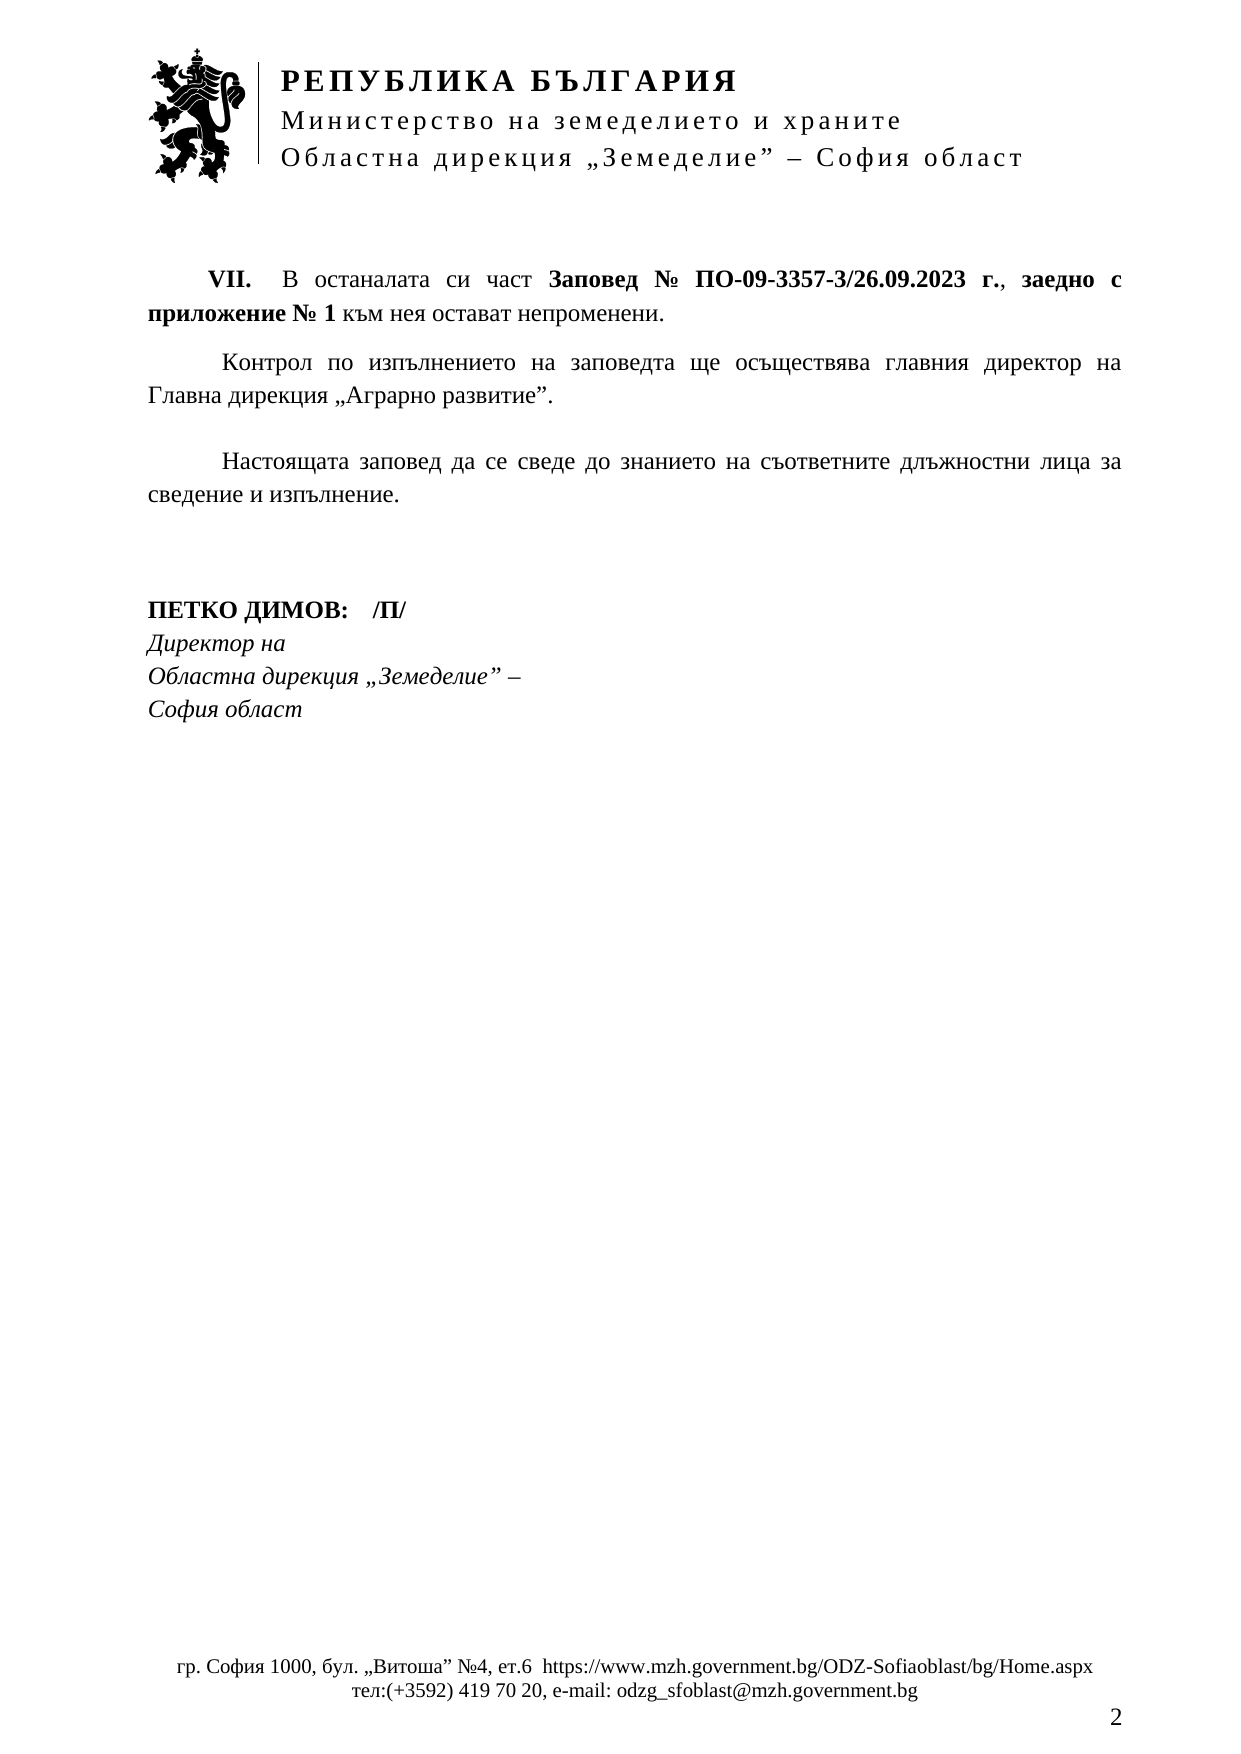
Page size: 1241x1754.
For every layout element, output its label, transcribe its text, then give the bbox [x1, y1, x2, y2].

text Настоящата заповед да се сведе до знанието на съответните длъжностни лица за сведение и изпълнение. [148, 446, 1122, 508]
list В останалата си част Заповед № ПО-09-3357-3/26.09.2023 г., заедно с приложение № 1 към нея остават непроменени. [148, 264, 1122, 326]
text Директор на [148, 628, 1122, 657]
text ПЕТКО ДИМОВ: /П/ [148, 595, 1122, 624]
text Контрол по изпълнението на заповедта ще осъществява главния директор на Главна дирекция „Аграрно развитие”. [148, 347, 1122, 409]
text София област [148, 694, 1122, 723]
text Областна дирекция „Земеделие” – [148, 661, 1122, 690]
